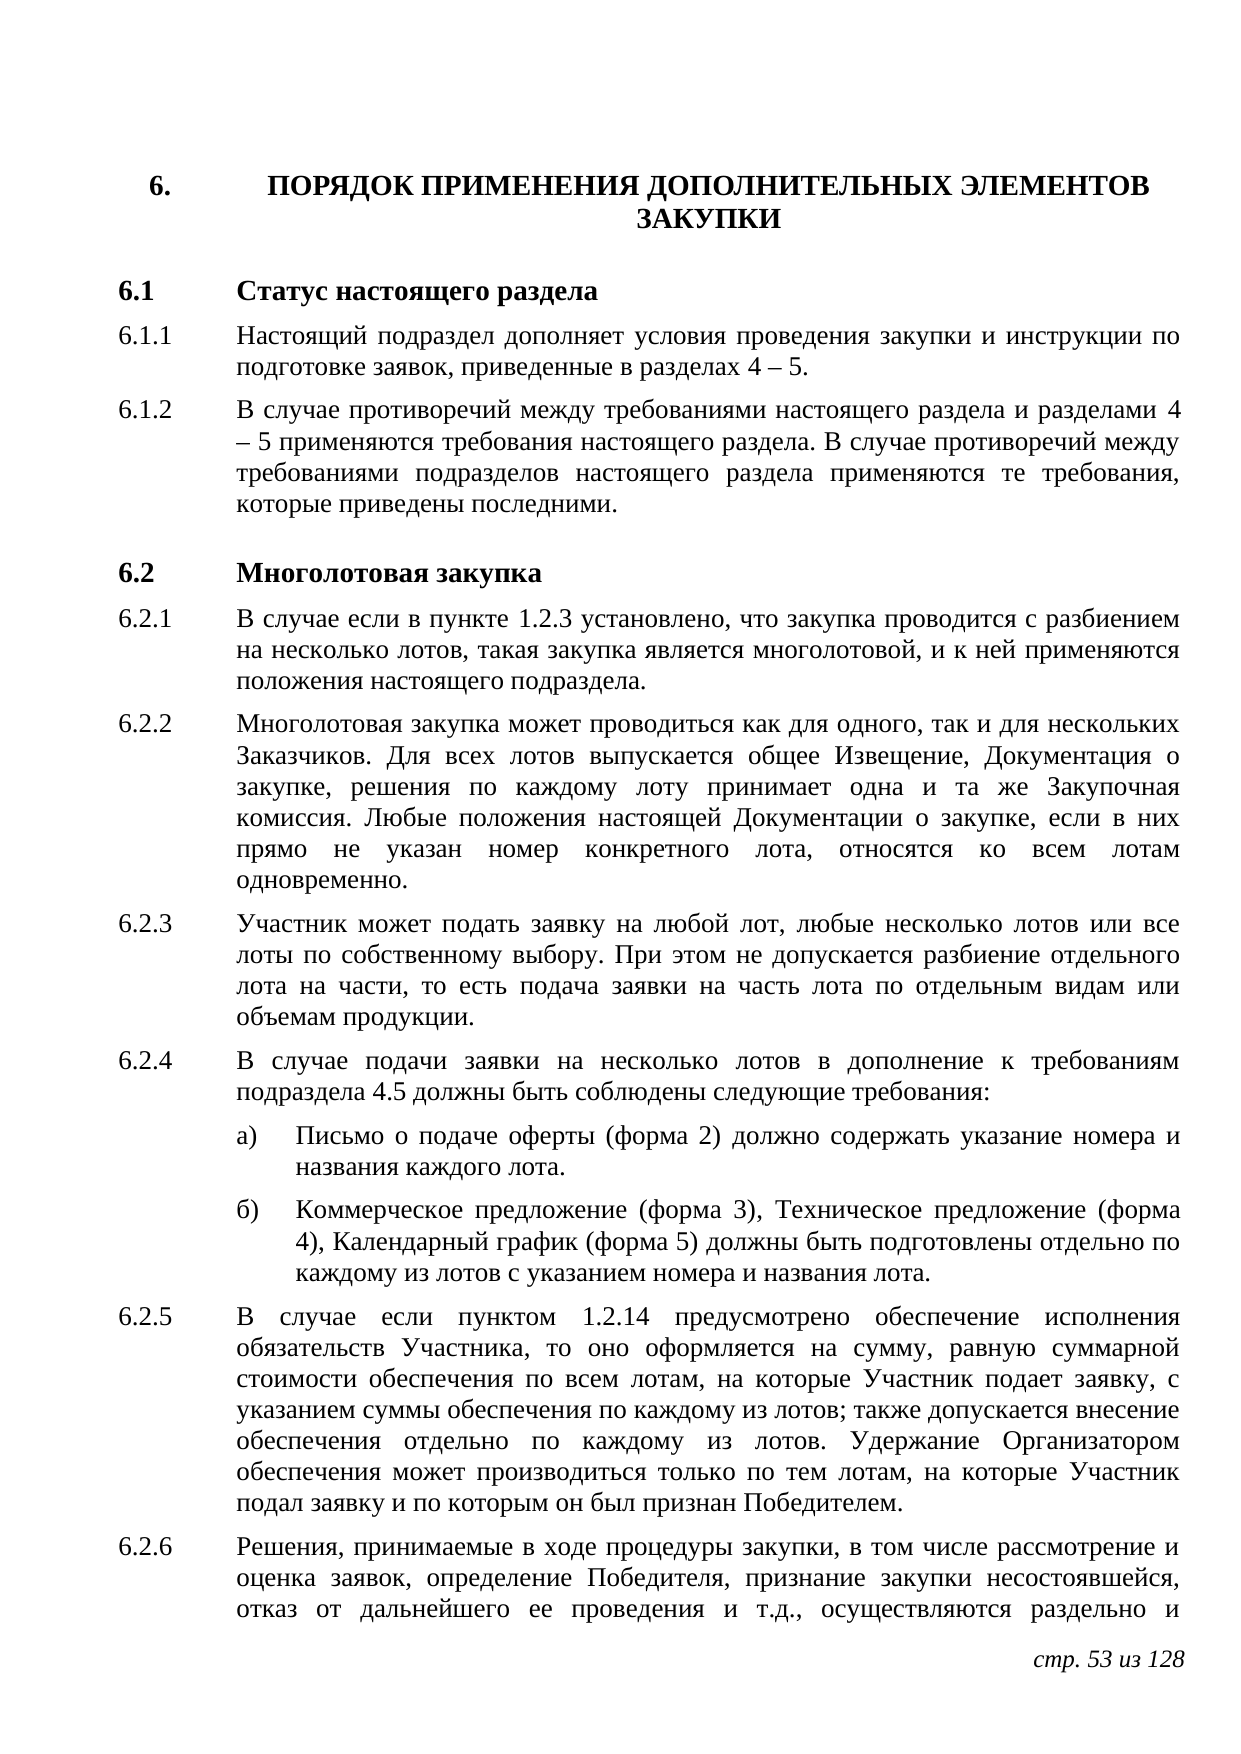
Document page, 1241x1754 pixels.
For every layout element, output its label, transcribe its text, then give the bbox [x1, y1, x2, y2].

subtitle Многолотовая закупка [118, 556, 1181, 589]
list В случае если в пункте 1.2.3 установлено, что закупка проводится с разбиением на несколько лотов, такая закупка является многолотовой, и к ней применяются положения настоящего подраздела. [118, 602, 1181, 695]
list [118, 1530, 1181, 1623]
text Письмо о подаче оферты (форма 2) должно содержать указание номера и названия каждого лота. [236, 1119, 1181, 1181]
text Коммерческое предложение (форма 3), Техническое предложение (форма 4), Календарный график (форма 5) должны быть подготовлены отдельно по каждому из лотов с указанием номера и названия лота. [236, 1194, 1181, 1287]
list Участник может подать заявку на любой лот, любые несколько лотов или все лоты по собственному выбору. При этом не допускается разбиение отдельного лота на части, то есть подача заявки на часть лота по отдельным видам или объемам продукции. [118, 907, 1181, 1032]
list В случае если пунктом 1.2.14 предусмотрено обеспечение исполнения обязательств Участника, то оно оформляется на сумму, равную суммарной стоимости обеспечения по всем лотам, на которые Участник подает заявку, с указанием суммы обеспечения по каждому из лотов; также допускается внесение обеспечения отдельно по каждому из лотов. Удержание Организатором обеспечения может производиться только по тем лотам, на которые Участник подал заявку и по которым он был признан Победителем. [118, 1299, 1181, 1518]
list Многолотовая закупка может проводиться как для одного, так и для нескольких Заказчиков. Для всех лотов выпускается общее Извещение, Документация о закупке, решения по каждому лоту принимает одна и та же Закупочная комиссия. Любые положения настоящей Документации о закупке, если в них прямо не указан номер конкретного лота, относятся ко всем лотам одновременно. [118, 708, 1181, 894]
text В случае противоречий между требованиями настоящего раздела и разделами 4 – 5 применяются требования настоящего раздела. В случае противоречий между требованиями подразделов настоящего раздела применяются те требования, которые приведены последними. [118, 393, 1181, 518]
subtitle ПОРЯДОК ПРИМЕНЕНИЯ ДОПОЛНИТЕЛЬНЫХ ЭЛЕМЕНТОВ ЗАКУПКИ [118, 168, 1181, 235]
text Настоящий подраздел дополняет условия проведения закупки и инструкции по подготовке заявок, приведенные в разделах 4 – 5. [118, 319, 1181, 381]
subtitle Статус настоящего раздела [118, 273, 1181, 306]
list В случае подачи заявки на несколько лотов в дополнение к требованиям подраздела 4.5 должны быть соблюдены следующие требования: [118, 1044, 1181, 1106]
